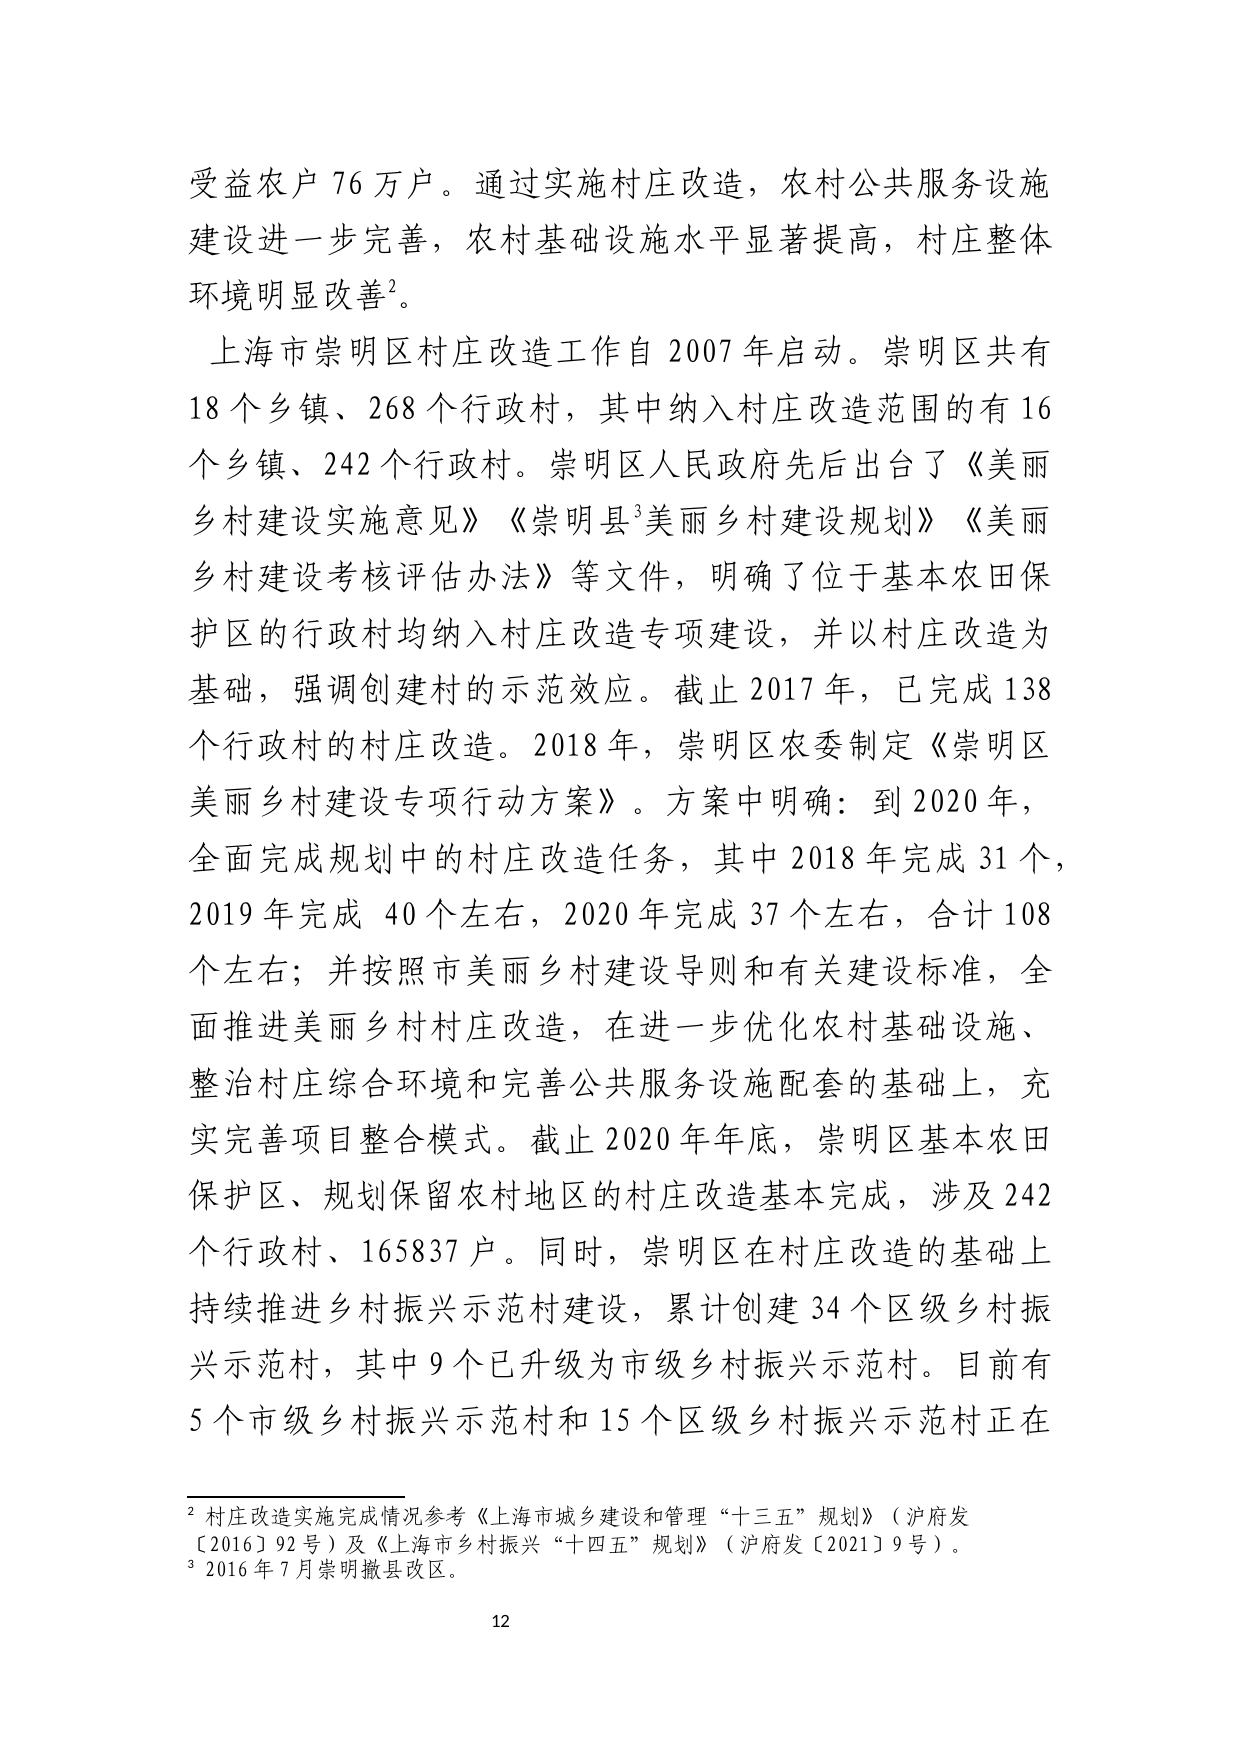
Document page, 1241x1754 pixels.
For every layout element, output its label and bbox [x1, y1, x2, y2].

text [187, 150, 1053, 319]
text [187, 319, 1053, 1444]
